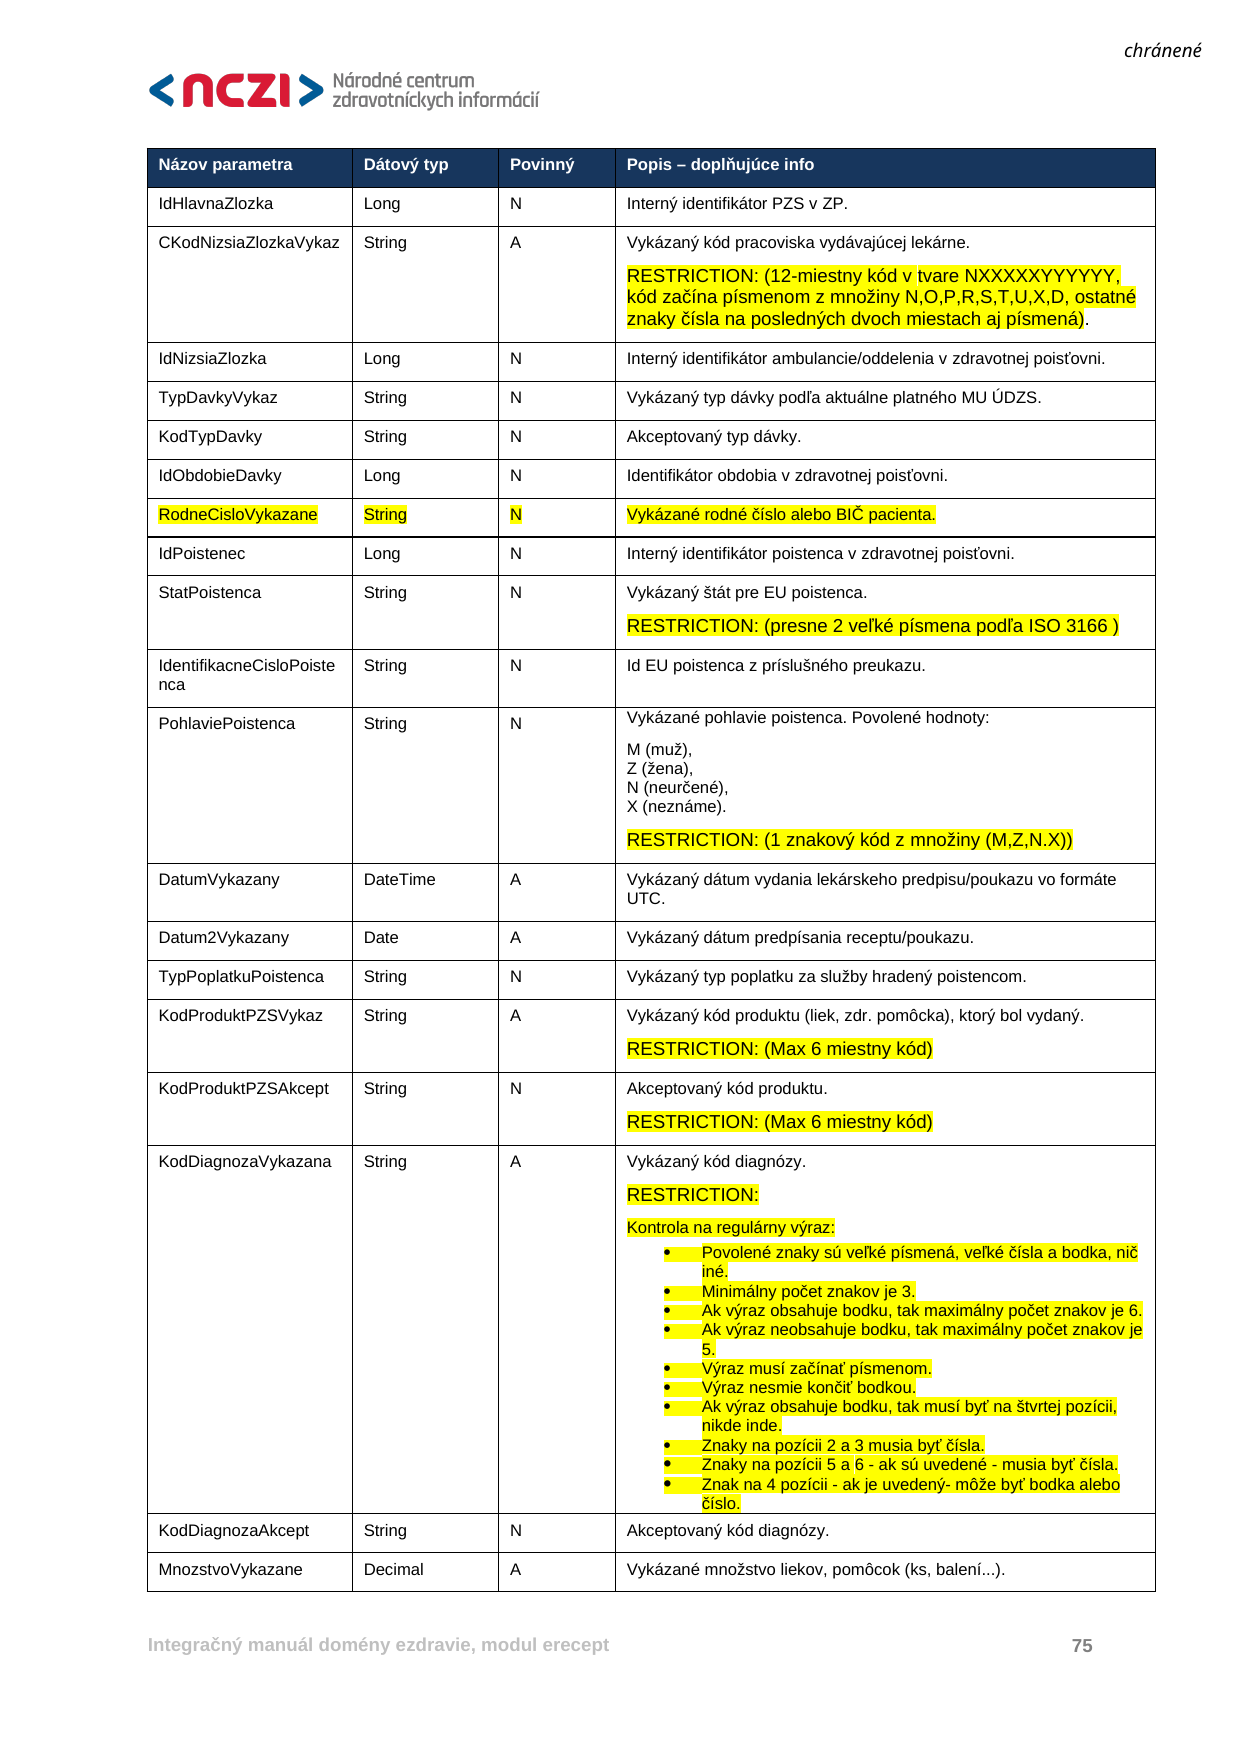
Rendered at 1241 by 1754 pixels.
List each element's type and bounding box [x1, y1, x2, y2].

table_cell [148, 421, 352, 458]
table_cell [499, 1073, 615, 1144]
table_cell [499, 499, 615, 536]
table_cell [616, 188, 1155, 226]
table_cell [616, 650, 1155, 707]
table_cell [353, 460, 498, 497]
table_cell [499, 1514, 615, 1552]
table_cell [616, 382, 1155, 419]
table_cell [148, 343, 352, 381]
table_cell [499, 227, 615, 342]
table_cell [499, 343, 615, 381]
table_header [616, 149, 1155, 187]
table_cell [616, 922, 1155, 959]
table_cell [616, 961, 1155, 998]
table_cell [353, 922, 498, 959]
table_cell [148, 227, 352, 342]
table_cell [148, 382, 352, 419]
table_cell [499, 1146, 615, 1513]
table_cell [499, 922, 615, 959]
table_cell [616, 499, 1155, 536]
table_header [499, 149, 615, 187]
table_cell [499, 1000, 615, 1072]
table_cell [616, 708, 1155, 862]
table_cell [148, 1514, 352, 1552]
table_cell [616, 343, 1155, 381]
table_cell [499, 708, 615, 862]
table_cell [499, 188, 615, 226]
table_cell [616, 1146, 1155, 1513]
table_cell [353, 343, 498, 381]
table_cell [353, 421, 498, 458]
picture [137, 58, 552, 124]
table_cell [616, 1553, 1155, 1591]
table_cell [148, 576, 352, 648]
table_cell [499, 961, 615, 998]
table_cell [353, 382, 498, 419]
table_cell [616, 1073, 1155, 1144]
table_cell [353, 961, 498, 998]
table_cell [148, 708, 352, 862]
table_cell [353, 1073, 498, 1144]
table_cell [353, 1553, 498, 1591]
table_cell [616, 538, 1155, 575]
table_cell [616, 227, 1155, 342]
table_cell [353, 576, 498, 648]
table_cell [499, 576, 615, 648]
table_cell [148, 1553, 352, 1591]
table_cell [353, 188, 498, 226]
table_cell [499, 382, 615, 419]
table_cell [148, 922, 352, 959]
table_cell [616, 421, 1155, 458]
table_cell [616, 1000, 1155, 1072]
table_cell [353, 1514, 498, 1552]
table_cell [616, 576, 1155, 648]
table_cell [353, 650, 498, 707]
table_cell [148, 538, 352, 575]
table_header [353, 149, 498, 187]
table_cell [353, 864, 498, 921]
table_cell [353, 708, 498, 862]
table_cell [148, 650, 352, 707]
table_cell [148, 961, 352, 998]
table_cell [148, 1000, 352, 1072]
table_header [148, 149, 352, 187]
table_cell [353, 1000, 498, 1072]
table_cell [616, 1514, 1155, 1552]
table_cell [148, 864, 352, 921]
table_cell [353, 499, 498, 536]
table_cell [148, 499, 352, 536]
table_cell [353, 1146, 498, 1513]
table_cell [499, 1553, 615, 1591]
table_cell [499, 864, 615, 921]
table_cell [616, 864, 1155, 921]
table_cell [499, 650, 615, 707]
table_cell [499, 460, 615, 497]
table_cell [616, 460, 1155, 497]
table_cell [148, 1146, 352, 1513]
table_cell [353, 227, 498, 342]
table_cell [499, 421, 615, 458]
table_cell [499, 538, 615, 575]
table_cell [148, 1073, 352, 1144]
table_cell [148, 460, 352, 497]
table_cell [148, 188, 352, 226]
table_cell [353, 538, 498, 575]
